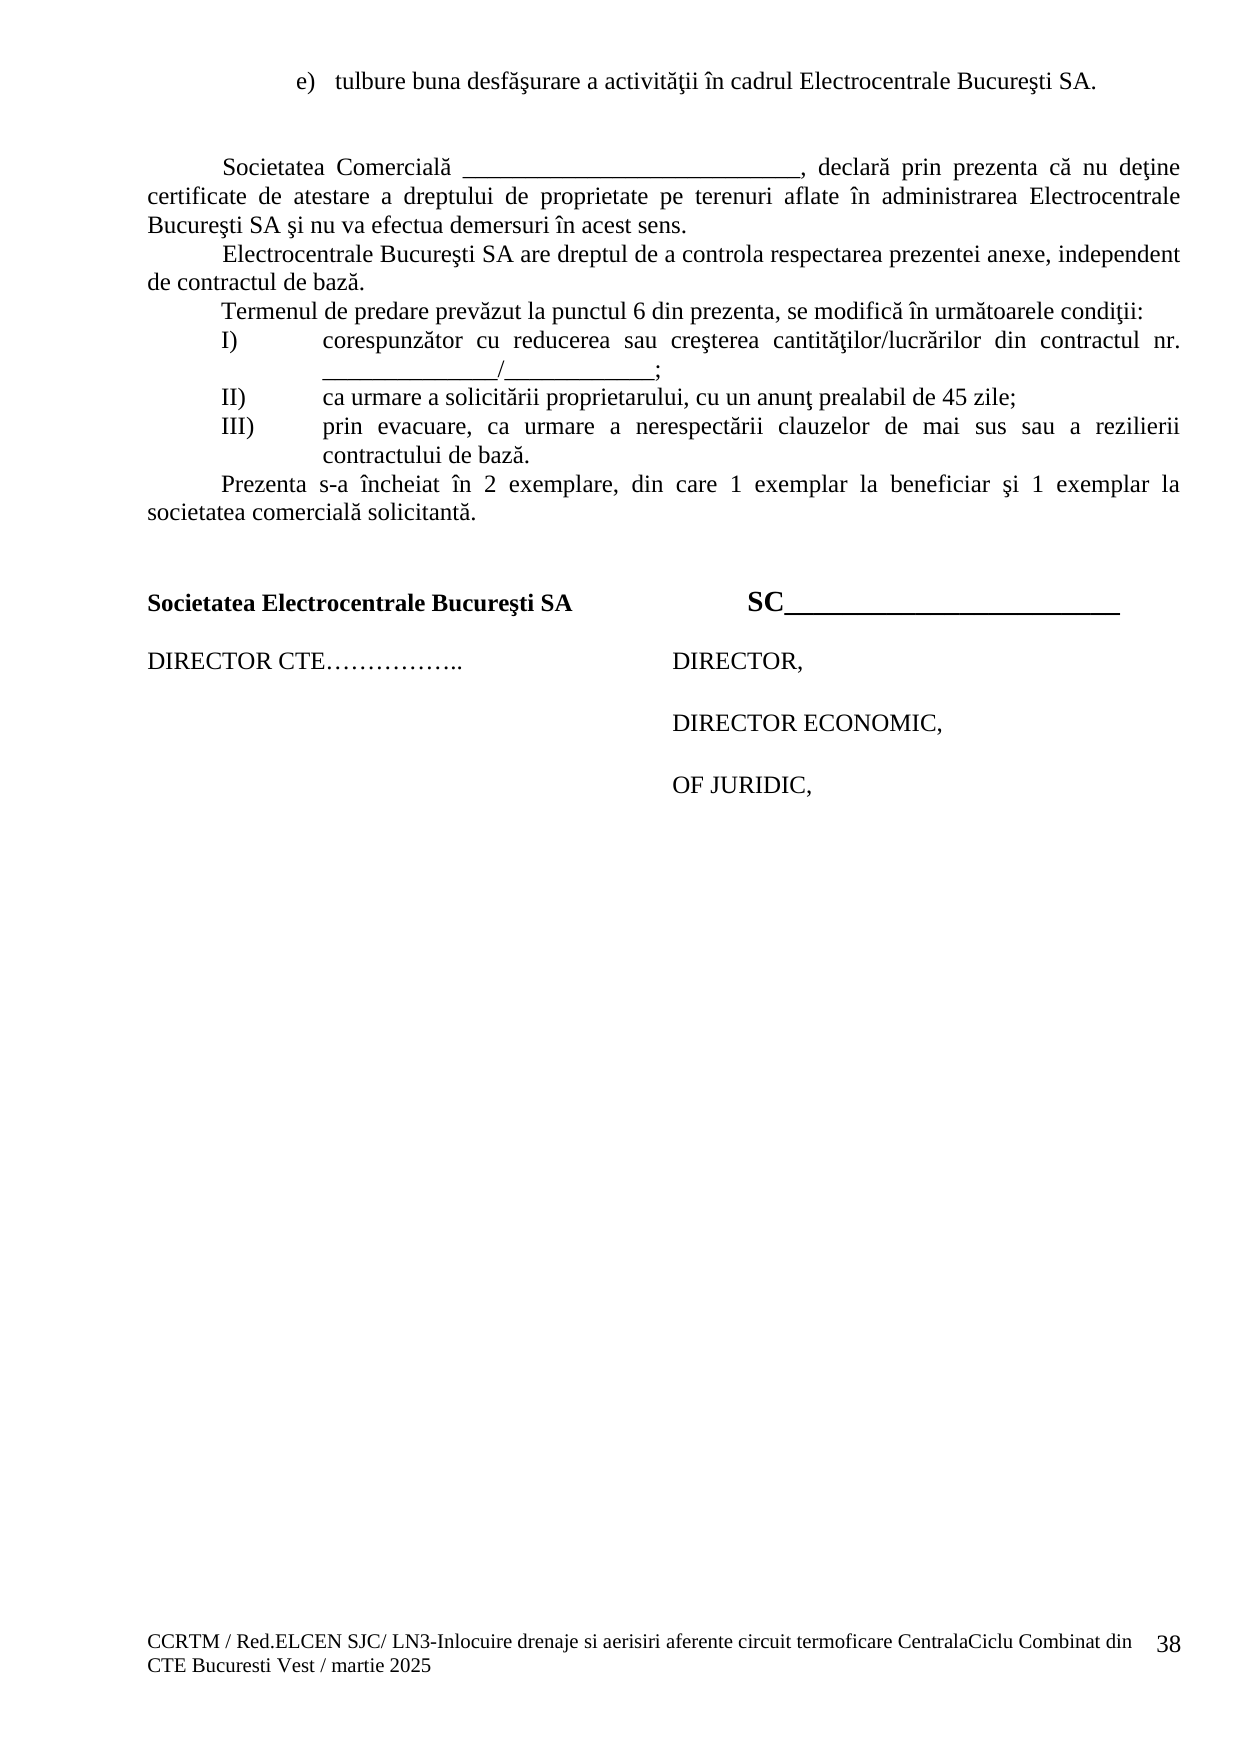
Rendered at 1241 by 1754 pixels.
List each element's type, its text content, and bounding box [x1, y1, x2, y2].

list ca urmare a solicitării proprietarului, cu un anunţ prealabil de 45 zile; [221, 382, 1181, 411]
text DIRECTOR ECONOMIC, [522, 708, 1181, 737]
subtitle Societatea Electrocentrale Bucureşti SA SC_______________________ [147, 584, 1181, 617]
list tulbure buna desfăşurare a activităţii în cadrul Electrocentrale Bucureşti SA. [296, 66, 1181, 95]
list corespunzător cu reducerea sau creşterea cantităţilor/lucrărilor din contractul nr. ______________/____________; [221, 325, 1181, 382]
text Societatea Comercială ___________________________, declară prin prezenta că nu deţine certificate de atestare a dreptului de proprietate pe terenuri aflate în administrarea Electrocentrale Bucureşti SA şi nu va efectua demersuri în acest sens. [147, 152, 1181, 239]
text Termenul de predare prevăzut la punctul 6 din prezenta, se modifică în următoarele condiţii: [147, 296, 1181, 325]
text OF JURIDIC, [147, 771, 1181, 799]
text Electrocentrale Bucureşti SA are dreptul de a controla respectarea prezentei anexe, independent de contractul de bază. [147, 239, 1181, 296]
text Prezenta s-a încheiat în 2 exemplare, din care 1 exemplar la beneficiar şi 1 exemplar la societatea comercială solicitantă. [147, 469, 1181, 526]
list prin evacuare, ca urmare a nerespectării clauzelor de mai sus sau a rezilierii contractului de bază. [221, 411, 1181, 469]
text DIRECTOR CTE…………….. DIRECTOR, [147, 646, 1181, 675]
